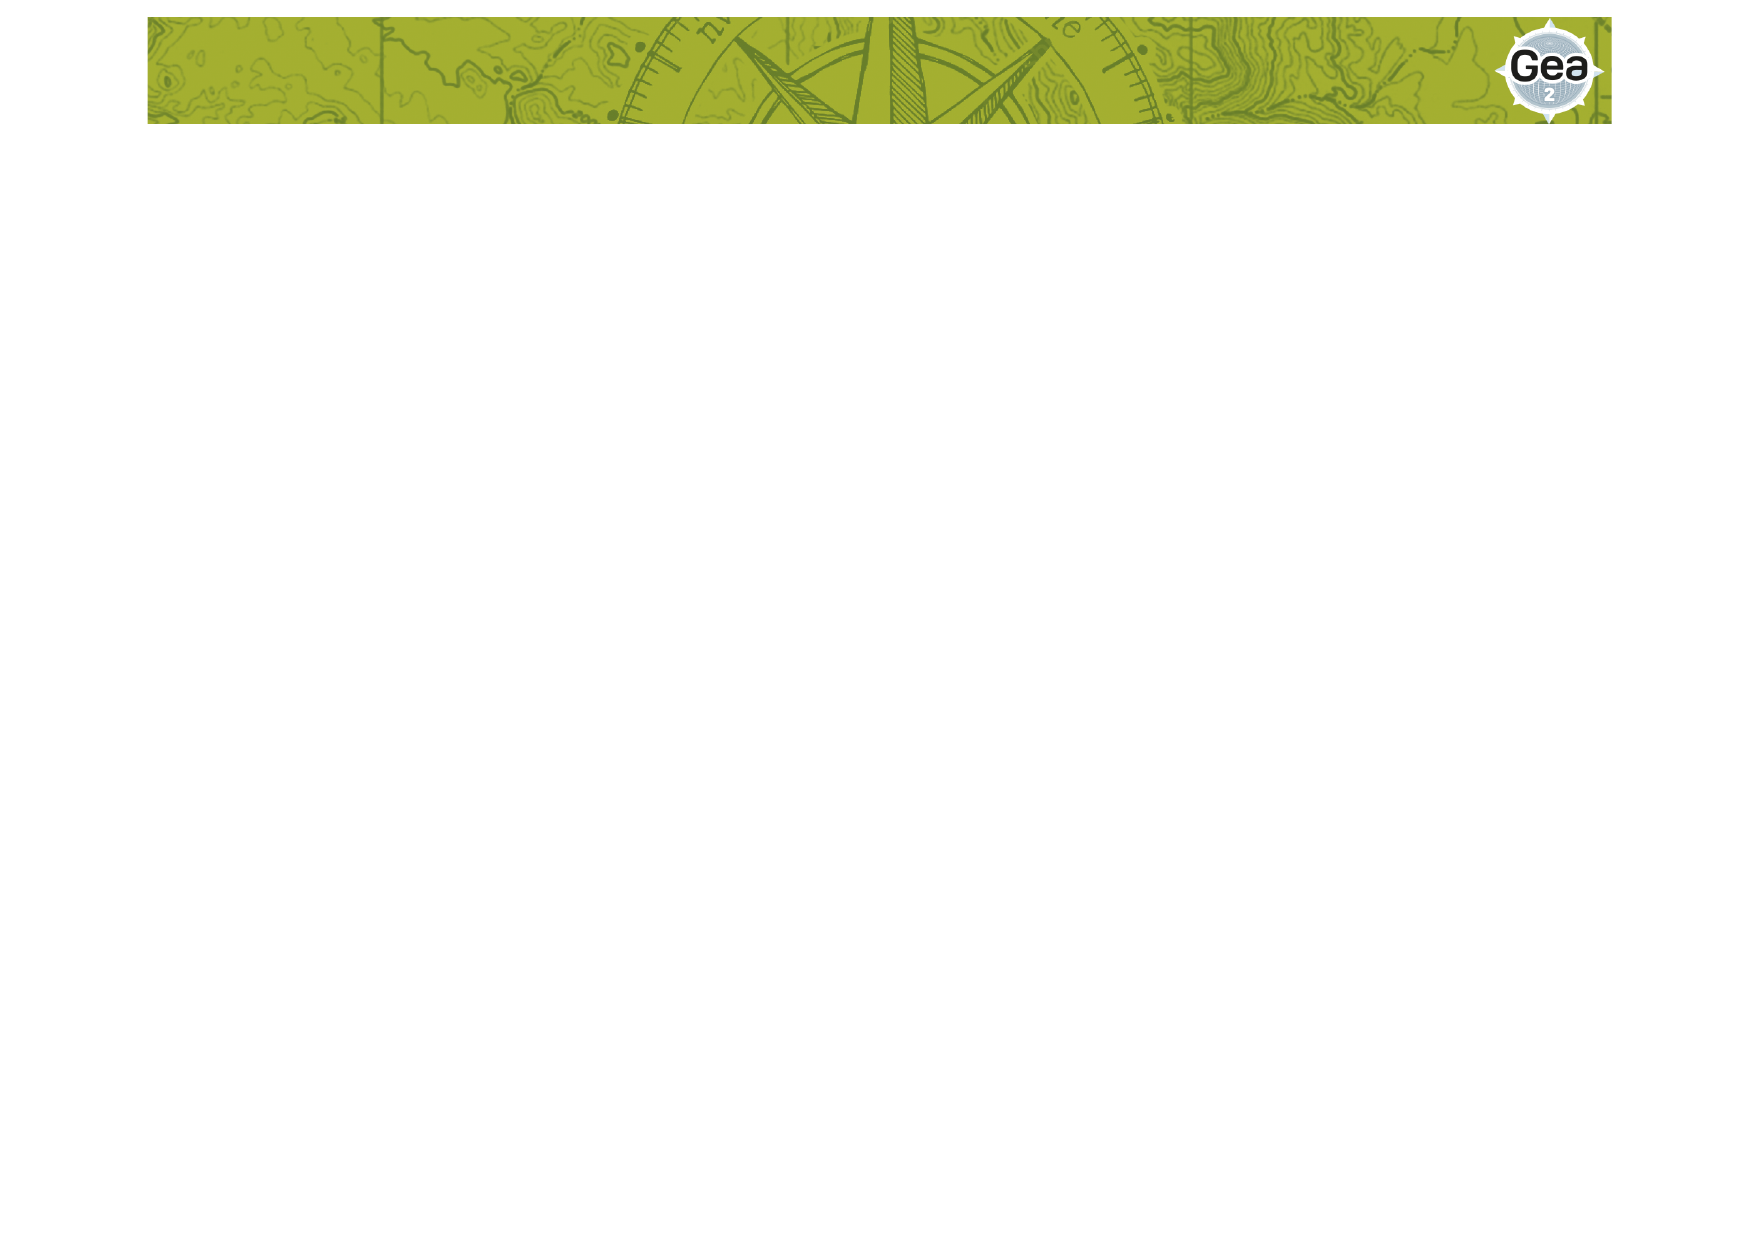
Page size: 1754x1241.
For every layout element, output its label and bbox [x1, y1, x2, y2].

picture [147, 17, 1612, 124]
